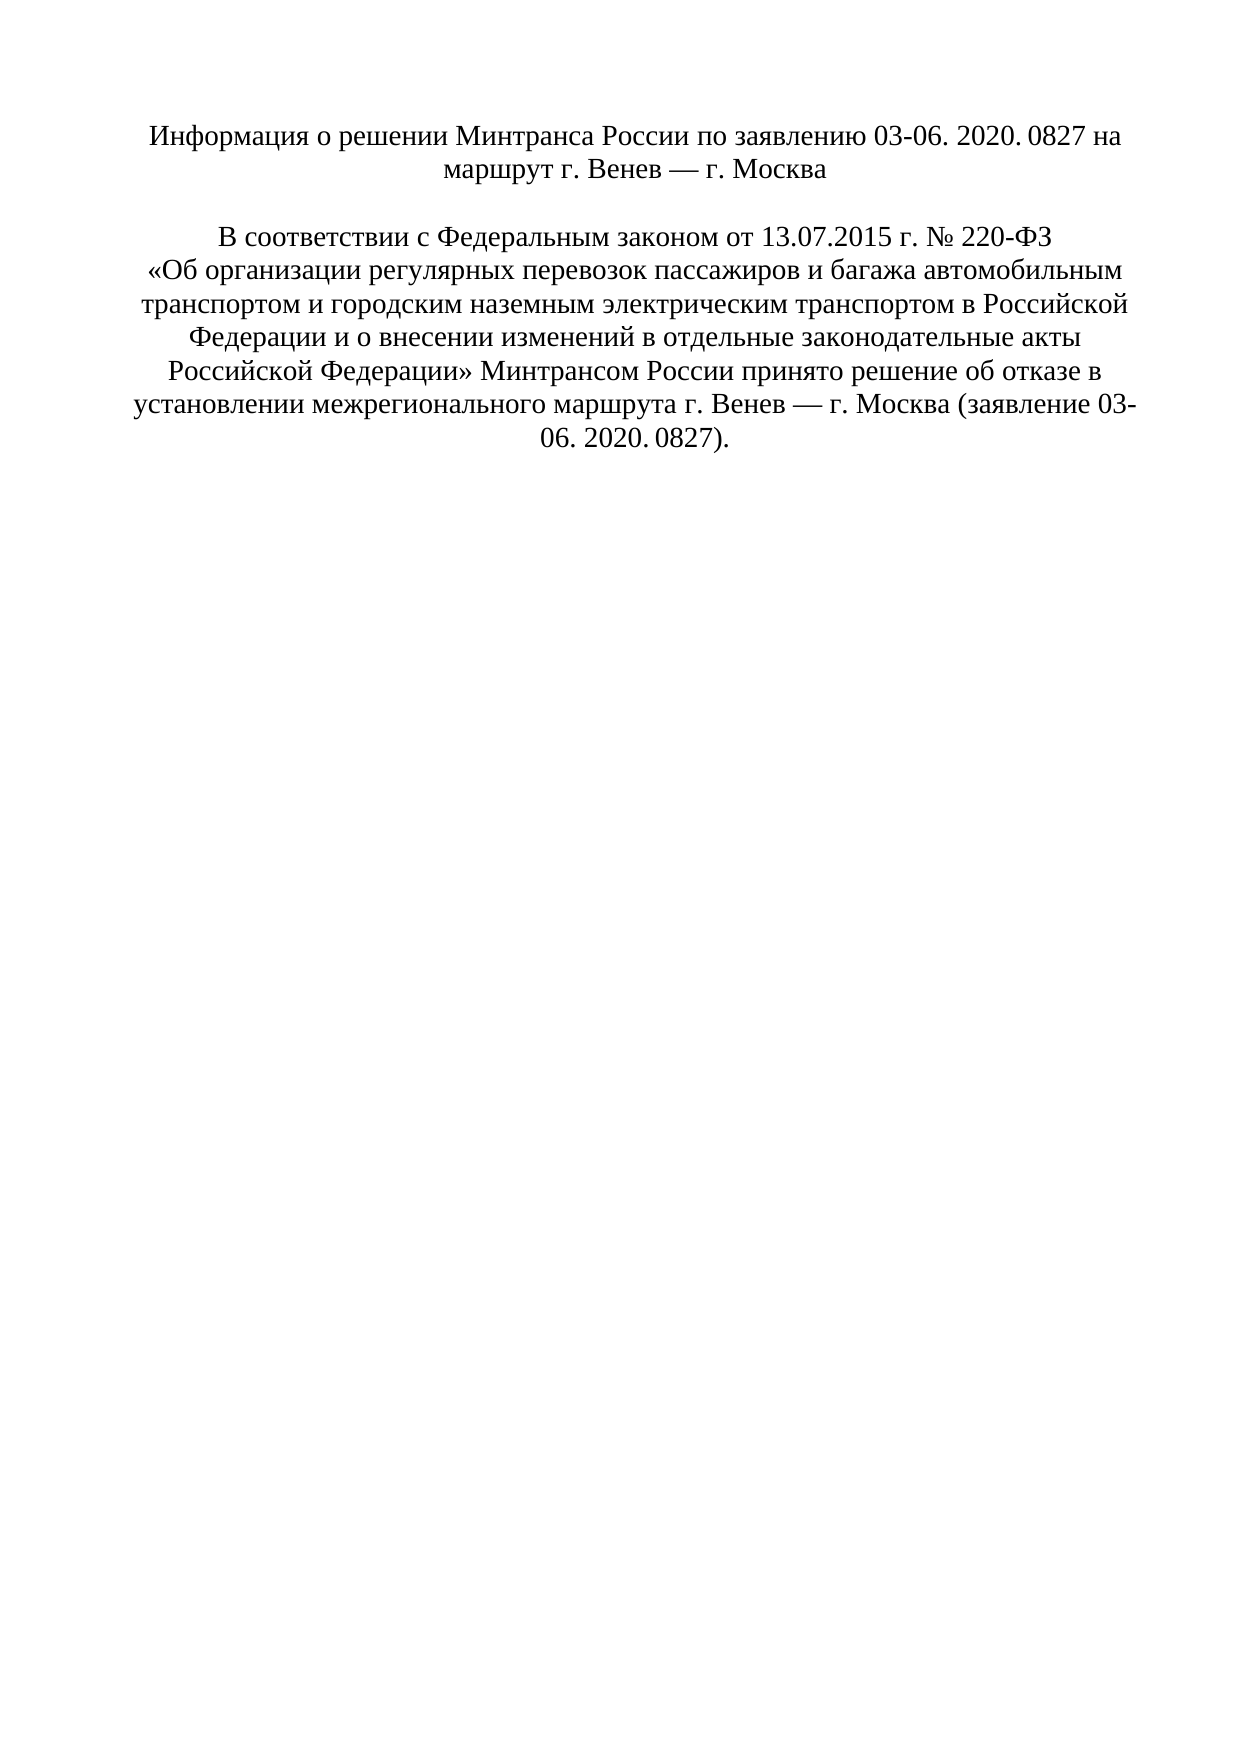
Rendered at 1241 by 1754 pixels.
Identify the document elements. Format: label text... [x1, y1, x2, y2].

text В соответствии с Федеральным законом от 13.07.2015 г. № 220-ФЗ «Об организации регулярных перевозок пассажиров и багажа автомобильным транспортом и городским наземным электрическим транспортом в Российской Федерации и о внесении изменений в отдельные законодательные акты Российской Федерации» Минтрансом России принято решение об отказе в установлении межрегионального маршрута г. Венев — г. Москва (заявление 03-06. 2020. 0827). [118, 219, 1152, 453]
text Информация о решении Минтранса России по заявлению 03-06. 2020. 0827 на маршрут г. Венев — г. Москва [118, 118, 1152, 185]
